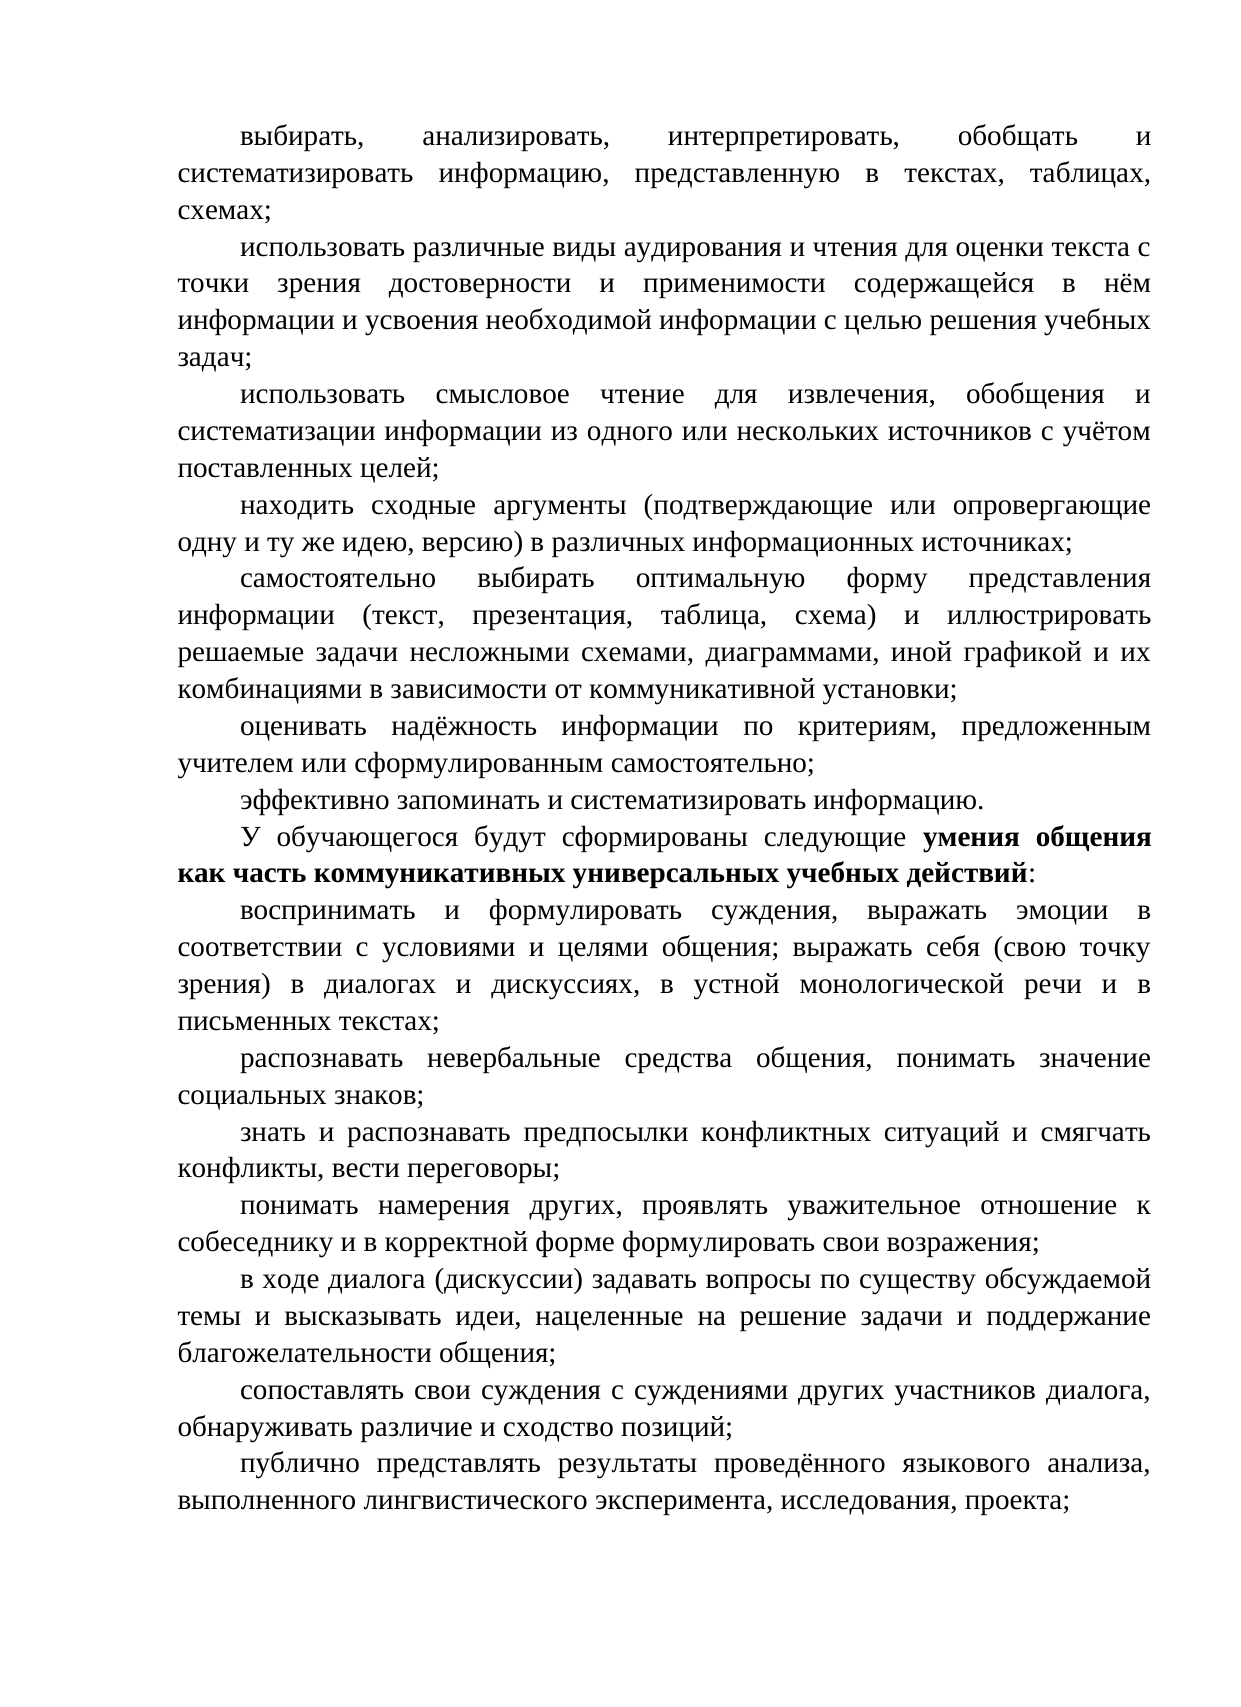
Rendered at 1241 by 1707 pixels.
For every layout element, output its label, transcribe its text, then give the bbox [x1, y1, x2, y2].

text распознавать невербальные средства общения, понимать значение социальных знаков; [177, 1040, 1152, 1110]
text сопоставлять свои суждения с суждениями других участников диалога, обнаруживать различие и сходство позиций; [177, 1372, 1152, 1442]
text воспринимать и формулировать суждения, выражать эмоции в соответствии с условиями и целями общения; выражать себя (свою точку зрения) в диалогах и дискуссиях, в устной монологической речи и в письменных текстах; [177, 892, 1152, 1037]
text эффективно запоминать и систематизировать информацию. [177, 782, 1152, 815]
text выбирать, анализировать, интерпретировать, обобщать и систематизировать информацию, представленную в текстах, таблицах, схемах; [177, 118, 1152, 225]
text использовать различные виды аудирования и чтения для оценки текста с точки зрения достоверности и применимости содержащейся в нём информации и усвоения необходимой информации с целью решения учебных задач; [177, 229, 1152, 373]
text публично представлять результаты проведённого языкового анализа, выполненного лингвистического эксперимента, исследования, проекта; [177, 1446, 1152, 1516]
text понимать намерения других, проявлять уважительное отношение к собеседнику и в корректной форме формулировать свои возражения; [177, 1187, 1152, 1258]
text самостоятельно выбирать оптимальную форму представления информации (текст, презентация, таблица, схема) и иллюстрировать решаемые задачи несложными схемами, диаграммами, иной графикой и их комбинациями в зависимости от коммуникативной установки; [177, 561, 1152, 705]
text знать и распознавать предпосылки конфликтных ситуаций и смягчать конфликты, вести переговоры; [177, 1114, 1152, 1184]
text оценивать надёжность информации по критериям, предложенным учителем или сформулированным самостоятельно; [177, 708, 1152, 778]
text использовать смысловое чтение для извлечения, обобщения и систематизации информации из одного или нескольких источников с учётом поставленных целей; [177, 376, 1152, 483]
text У обучающегося будут сформированы следующие умения общения как часть коммуникативных универсальных учебных действий: [177, 819, 1152, 889]
text в ходе диалога (дискуссии) задавать вопросы по существу обсуждаемой темы и высказывать идеи, нацеленные на решение задачи и поддержание благожелательности общения; [177, 1261, 1152, 1368]
text находить сходные аргументы (подтверждающие или опровергающие одну и ту же идею, версию) в различных информационных источниках; [177, 487, 1152, 557]
